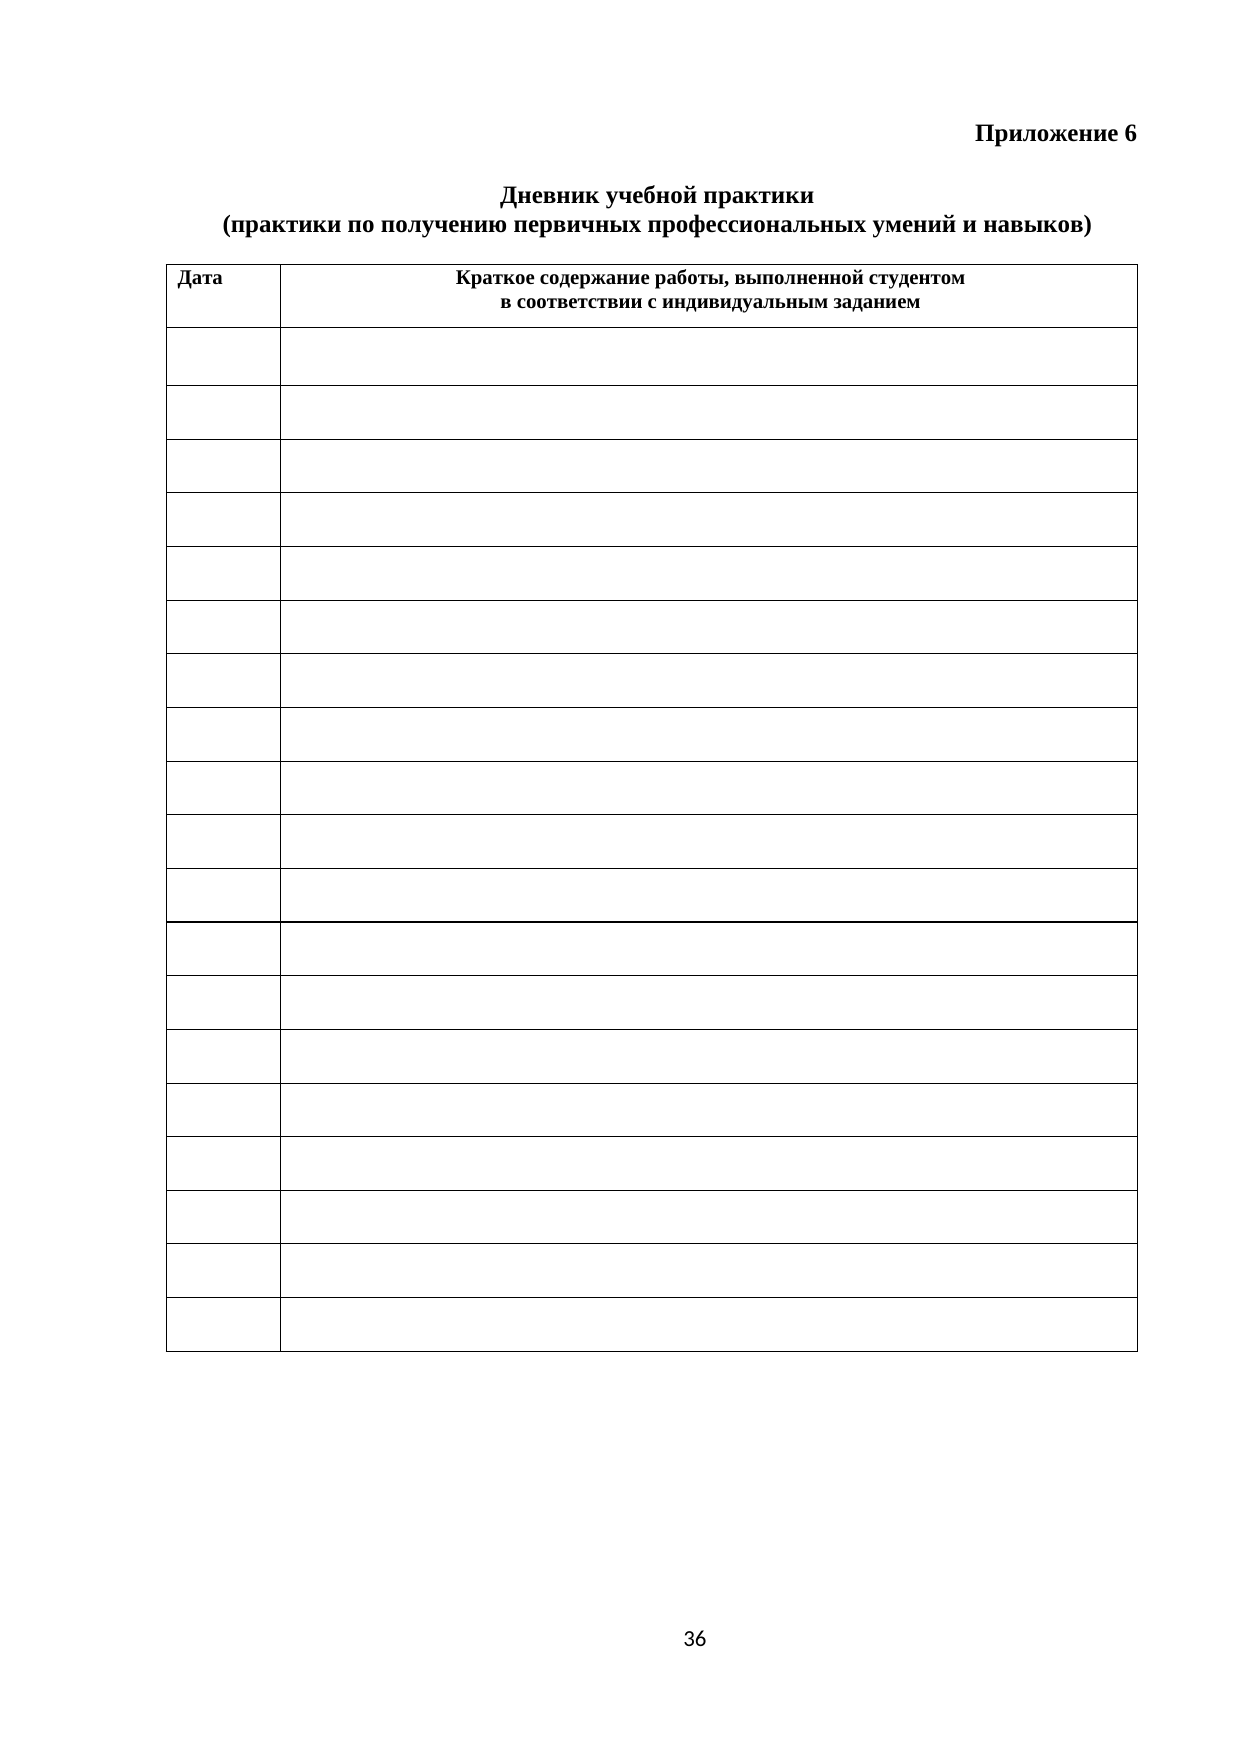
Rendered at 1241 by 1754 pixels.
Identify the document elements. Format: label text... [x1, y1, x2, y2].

table_cell [167, 386, 280, 439]
text Приложение 6 [177, 118, 1137, 147]
table_cell [167, 1030, 280, 1082]
table_cell [281, 923, 1137, 975]
table_cell [281, 547, 1137, 599]
table_header Дата [167, 265, 280, 327]
table_cell [167, 976, 280, 1029]
table_cell [281, 815, 1137, 868]
table_cell [167, 493, 280, 546]
table_cell [167, 923, 280, 975]
table_cell [167, 1191, 280, 1243]
table_cell [281, 1137, 1137, 1190]
table_cell [167, 815, 280, 868]
text (практики по получению первичных профессиональных умений и навыков) [177, 209, 1137, 238]
table_cell [281, 976, 1137, 1029]
table_cell [167, 708, 280, 761]
table_cell [167, 601, 280, 653]
text Дневник учебной практики [177, 180, 1137, 209]
table_cell [167, 762, 280, 814]
table_cell [281, 869, 1137, 921]
table_header Краткое содержание работы, выполненной студентом в соответствии с индивидуальным заданием [281, 265, 1137, 327]
table_cell [281, 1244, 1137, 1297]
table_cell [167, 328, 280, 385]
table_cell [167, 1137, 280, 1190]
table_cell [167, 654, 280, 707]
table_cell [281, 386, 1137, 439]
table_cell [167, 1298, 280, 1351]
table_cell [281, 493, 1137, 546]
table_cell [281, 1030, 1137, 1082]
table_cell [167, 440, 280, 492]
table_cell [167, 869, 280, 921]
table_cell [167, 547, 280, 599]
table_cell [281, 1084, 1137, 1136]
table_cell [167, 1244, 280, 1297]
table_cell [281, 1298, 1137, 1351]
table_cell [281, 1191, 1137, 1243]
table_cell [167, 1084, 280, 1136]
table_cell [281, 708, 1137, 761]
table_cell [281, 440, 1137, 492]
table_cell [281, 762, 1137, 814]
table_cell [281, 328, 1137, 385]
table_cell [281, 654, 1137, 707]
table_cell [281, 601, 1137, 653]
